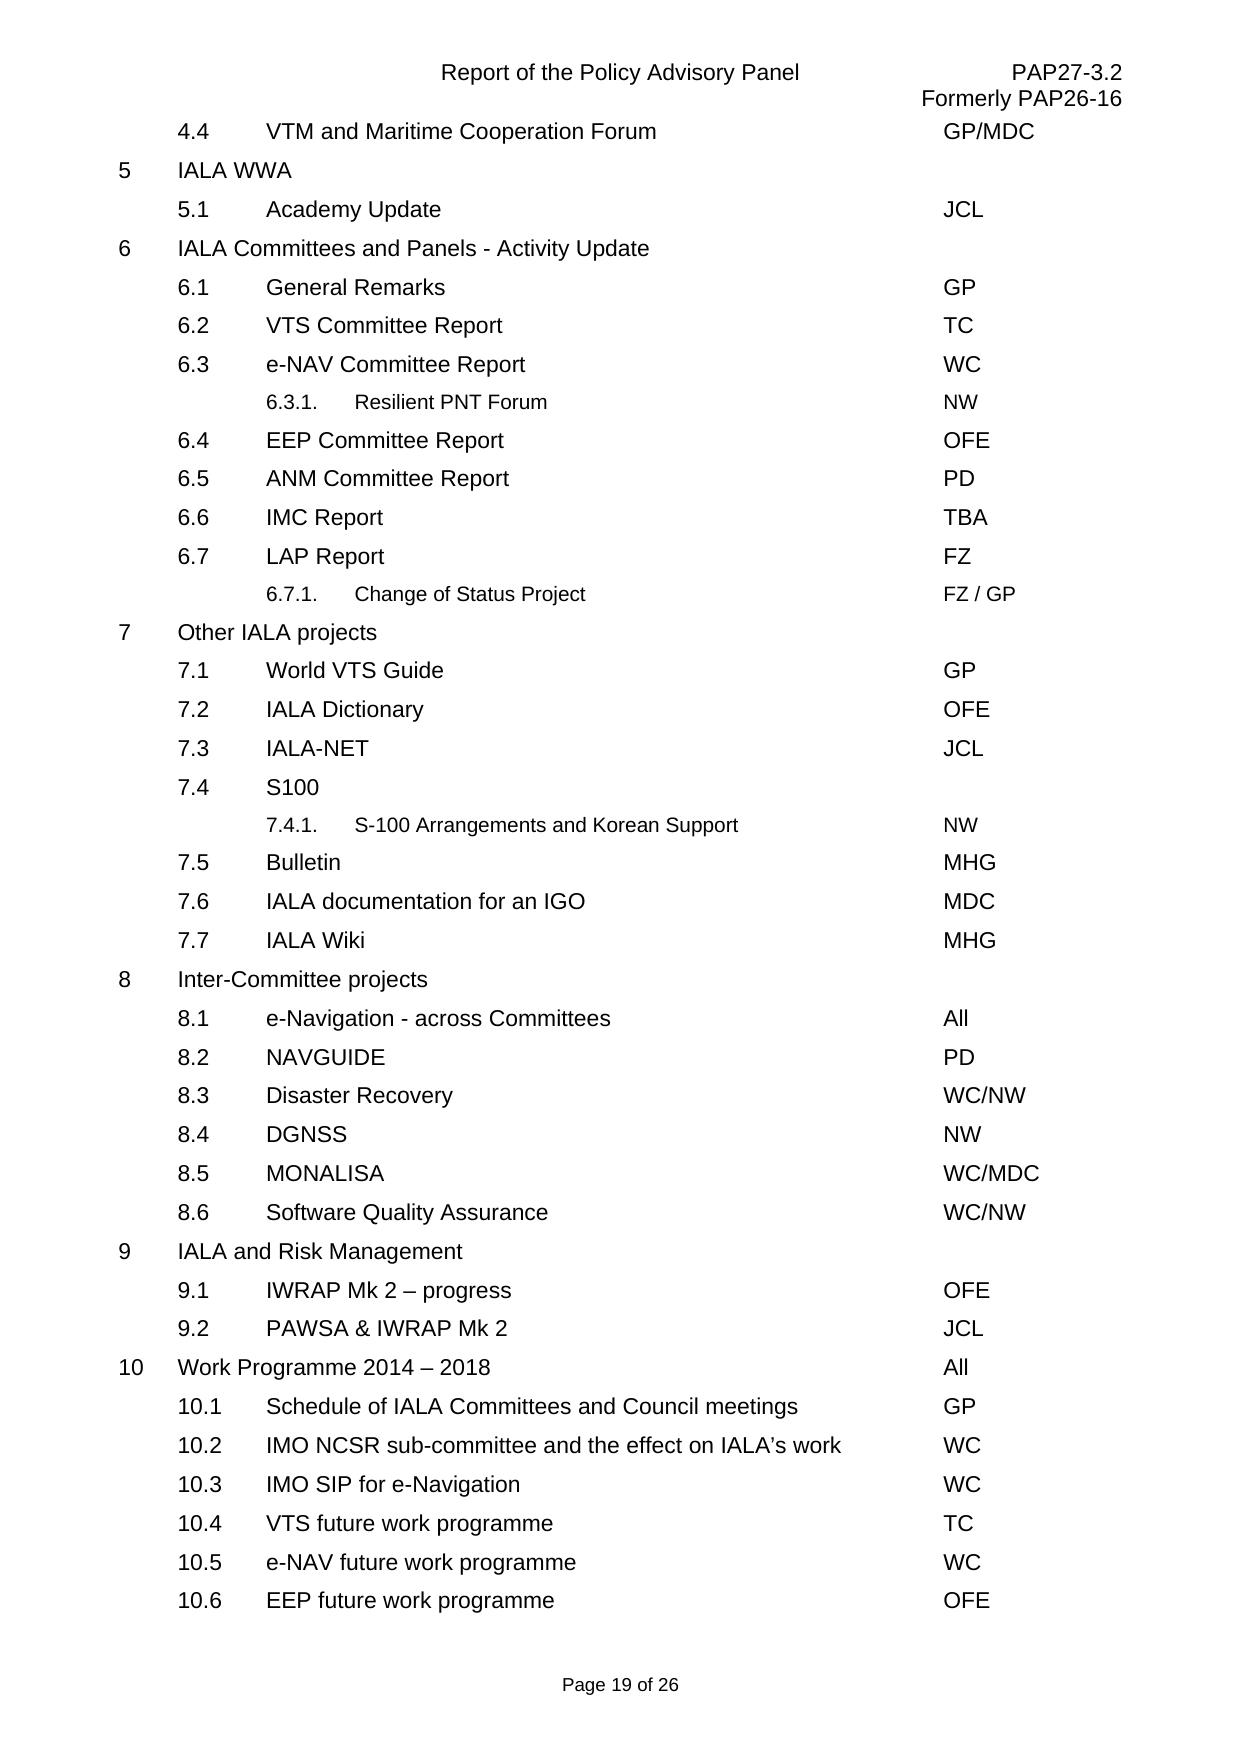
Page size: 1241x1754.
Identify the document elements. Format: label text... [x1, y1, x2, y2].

list VTS Committee Report TC [177, 312, 1122, 339]
list General Remarks GP [177, 273, 1122, 300]
list S100 [177, 774, 1122, 800]
list Inter-Committee projects [118, 966, 1122, 992]
list e-Navigation - across Committees All [177, 1004, 1122, 1031]
list ANM Committee Report PD [177, 465, 1122, 492]
list Work Programme 2014 – 2018 All [118, 1354, 1122, 1381]
list IMO NCSR sub-committee and the effect on IALA’s work WC [177, 1432, 1122, 1458]
list LAP Report FZ [177, 543, 1122, 569]
list Bulletin MHG [177, 849, 1122, 876]
list DGNSS NW [177, 1121, 1122, 1147]
list IWRAP Mk 2 – progress OFE [177, 1277, 1122, 1303]
list IALA Wiki MHG [177, 927, 1122, 953]
list Schedule of IALA Committees and Council meetings GP [177, 1393, 1122, 1419]
list VTM and Maritime Cooperation Forum GP/MDC [177, 118, 1122, 144]
list IALA and Risk Management [118, 1238, 1122, 1264]
list Academy Update JCL [177, 196, 1122, 222]
list IALA-NET JCL [177, 735, 1122, 761]
list Resilient PNT Forum NW [266, 390, 1122, 414]
list IMO SIP for e-Navigation WC [177, 1471, 1122, 1497]
list Software Quality Assurance WC/NW [177, 1199, 1122, 1225]
list VTS future work programme TC [177, 1510, 1122, 1536]
list S-100 Arrangements and Korean Support NW [266, 813, 1122, 837]
list e-NAV Committee Report WC [177, 351, 1122, 378]
list IMC Report TBA [177, 504, 1122, 531]
list IALA documentation for an IGO MDC [177, 888, 1122, 914]
list MONALISA WC/MDC [177, 1160, 1122, 1186]
list Other IALA projects [118, 618, 1122, 645]
list e-NAV future work programme WC [177, 1548, 1122, 1575]
list IALA Committees and Panels - Activity Update [118, 235, 1122, 261]
list PAWSA & IWRAP Mk 2 JCL [177, 1315, 1122, 1342]
list EEP future work programme OFE [177, 1587, 1122, 1614]
list Disaster Recovery WC/NW [177, 1082, 1122, 1109]
list EEP Committee Report OFE [177, 427, 1122, 453]
list Change of Status Project FZ / GP [266, 582, 1122, 606]
list IALA Dictionary OFE [177, 696, 1122, 722]
list World VTS Guide GP [177, 657, 1122, 684]
list NAVGUIDE PD [177, 1043, 1122, 1070]
list IALA WWA [118, 157, 1122, 183]
